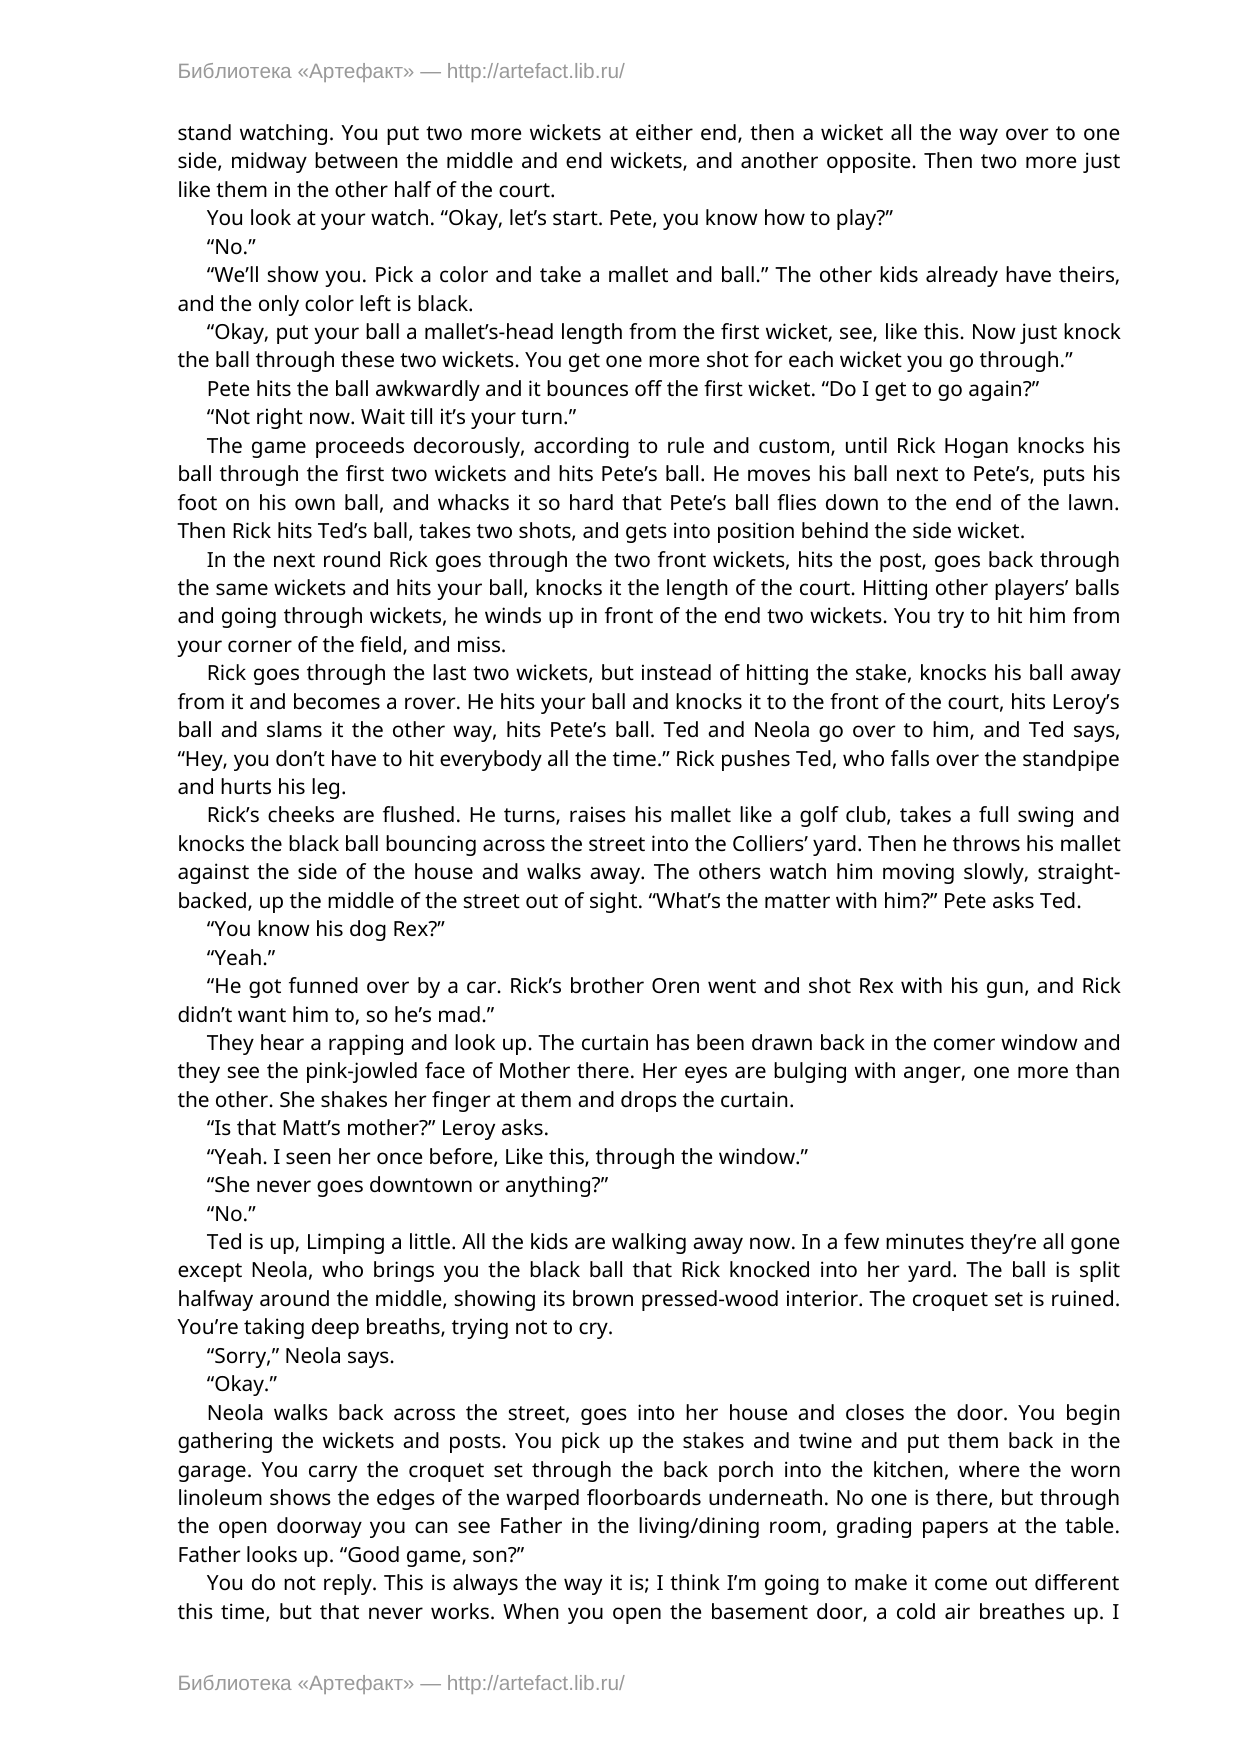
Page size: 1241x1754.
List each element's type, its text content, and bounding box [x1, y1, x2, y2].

text “Sorry,” Neola says. [177, 1341, 1122, 1369]
text “Yeah. I seen her once before, Like this, through the window.” [177, 1142, 1122, 1170]
text They hear a rapping and look up. The curtain has been drawn back in the comer window and they see the pink-jowled face of Mother there. Her eyes are bulging with anger, one more than the other. She shakes her finger at them and drops the curtain. [177, 1028, 1122, 1113]
text “Yeah.” [177, 943, 1122, 971]
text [177, 118, 1122, 203]
text “Is that Matt’s mother?” Leroy asks. [177, 1113, 1122, 1142]
text “You know his dog Rex?” [177, 914, 1122, 943]
text “Okay, put your ball a mallet’s-head length from the first wicket, see, like this. Now just knock the ball through these two wickets. You get one more shot for each wicket you go through.” [177, 317, 1122, 374]
text In the next round Rick goes through the two front wickets, hits the post, goes back through the same wickets and hits your ball, knocks it the length of the court. Hitting other players’ balls and going through wickets, he winds up in front of the end two wickets. You try to hit him from your corner of the field, and miss. [177, 545, 1122, 658]
text Rick goes through the last two wickets, but instead of hitting the stake, knocks his ball away from it and becomes a rover. He hits your ball and knocks it to the front of the court, hits Leroy’s ball and slams it the other way, hits Pete’s ball. Ted and Neola go over to him, and Ted says, “Hey, you don’t have to hit everybody all the time.” Rick pushes Ted, who falls over the standpipe and hurts his leg. [177, 658, 1122, 801]
text Pete hits the ball awkwardly and it bounces off the first wicket. “Do I get to go again?” [177, 374, 1122, 402]
text “No.” [177, 1199, 1122, 1227]
text “We’ll show you. Pick a color and take a mallet and ball.” The other kids already have theirs, and the only color left is black. [177, 260, 1122, 317]
text “She never goes downtown or anything?” [177, 1170, 1122, 1199]
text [177, 1568, 1122, 1625]
text The game proceeds decorously, according to rule and custom, until Rick Hogan knocks his ball through the first two wickets and hits Pete’s ball. He moves his ball next to Pete’s, puts his foot on his own ball, and whacks it so hard that Pete’s ball flies down to the end of the lawn. Then Rick hits Ted’s ball, takes two shots, and gets into position behind the side wicket. [177, 431, 1122, 545]
text You look at your watch. “Okay, let’s start. Pete, you know how to play?” [177, 203, 1122, 232]
text “Okay.” [177, 1369, 1122, 1398]
text “He got funned over by a car. Rick’s brother Oren went and shot Rex with his gun, and Rick didn’t want him to, so he’s mad.” [177, 971, 1122, 1028]
text Ted is up, Limping a little. All the kids are walking away now. In a few minutes they’re all gone except Neola, who brings you the black ball that Rick knocked into her yard. The ball is split halfway around the middle, showing its brown pressed-wood interior. The croquet set is ruined. You’re taking deep breaths, trying not to cry. [177, 1227, 1122, 1341]
text “Not right now. Wait till it’s your turn.” [177, 402, 1122, 431]
text Rick’s cheeks are flushed. He turns, raises his mallet like a golf club, takes a full swing and knocks the black ball bouncing across the street into the Colliers’ yard. Then he throws his mallet against the side of the house and walks away. The others watch him moving slowly, straight-backed, up the middle of the street out of sight. “What’s the matter with him?” Pete asks Ted. [177, 801, 1122, 914]
text Neola walks back across the street, goes into her house and closes the door. You begin gathering the wickets and posts. You pick up the stakes and twine and put them back in the garage. You carry the croquet set through the back porch into the kitchen, where the worn linoleum shows the edges of the warped floorboards underneath. No one is there, but through the open doorway you can see Father in the living/dining room, grading papers at the table. Father looks up. “Good game, son?” [177, 1398, 1122, 1568]
text “No.” [177, 232, 1122, 260]
